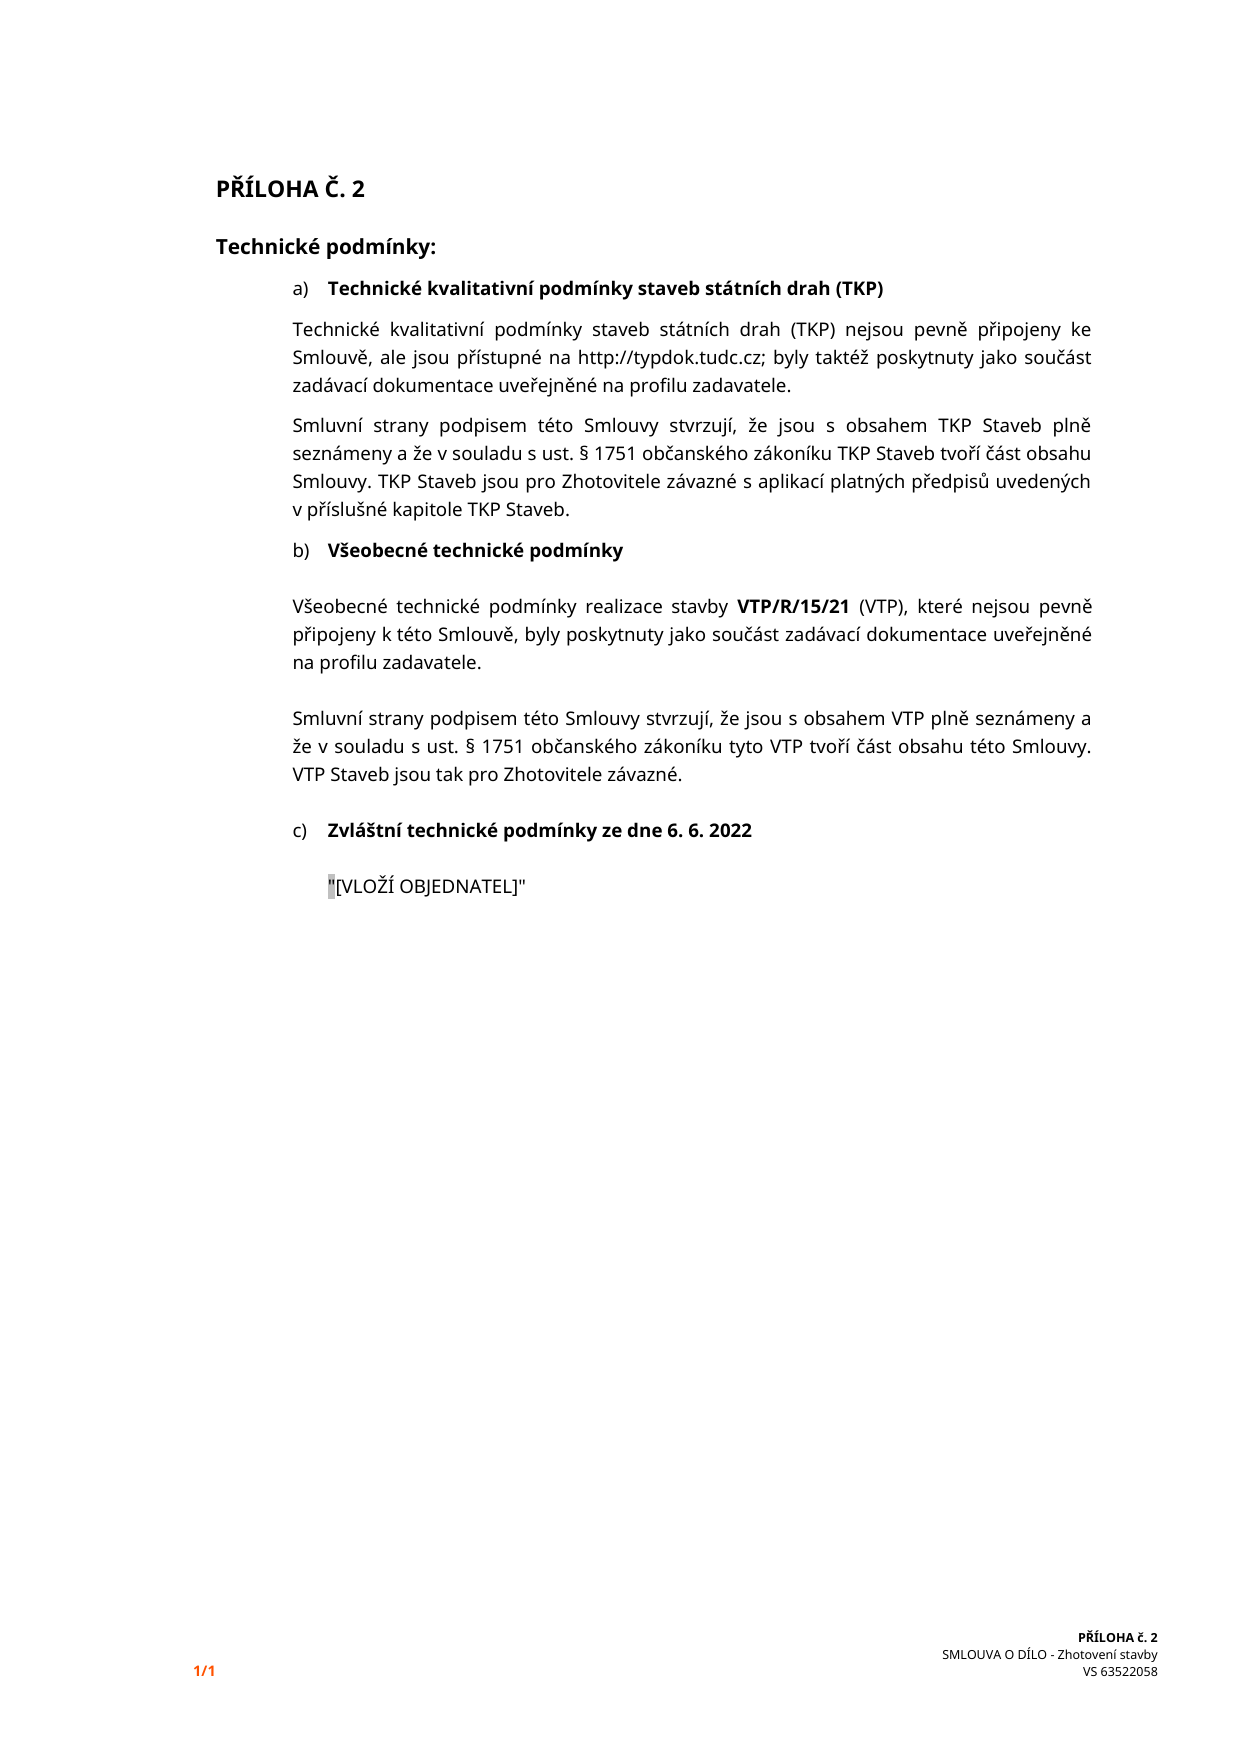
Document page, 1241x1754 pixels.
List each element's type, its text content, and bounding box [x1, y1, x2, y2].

list Smluvní strany podpisem této Smlouvy stvrzují, že jsou s obsahem VTP plně seznámeny a že v souladu s ust. § 1751 občanského zákoníku tyto VTP tvoří část obsahu této Smlouvy. VTP Staveb jsou tak pro Zhotovitele závazné. [292, 705, 1093, 787]
text Technické podmínky: [216, 232, 1093, 260]
text Zvláštní technické podmínky ze dne 6. 6. 2022 [292, 817, 1093, 843]
text Technické kvalitativní podmínky staveb státních drah (TKP) nejsou pevně připojeny ke Smlouvě, ale jsou přístupné na http://typdok.tudc.cz; byly taktéž poskytnuty jako součást zadávací dokumentace uveřejněné na profilu zadavatele. [292, 316, 1093, 398]
list Všeobecné technické podmínky realizace stavby VTP/R/15/21 (VTP), které nejsou pevně připojeny k této Smlouvě, byly poskytnuty jako součást zadávací dokumentace uveřejněné na profilu zadavatele. [292, 593, 1093, 675]
text Smluvní strany podpisem této Smlouvy stvrzují, že jsou s obsahem TKP Staveb plně seznámeny a že v souladu s ust. § 1751 občanského zákoníku TKP Staveb tvoří část obsahu Smlouvy. TKP Staveb jsou pro Zhotovitele závazné s aplikací platných předpisů uvedených v příslušné kapitole TKP Staveb. [292, 413, 1093, 522]
list Technické kvalitativní podmínky staveb státních drah (TKP) [292, 276, 1093, 301]
text Všeobecné technické podmínky [292, 537, 1093, 563]
text Příloha č. 2 [216, 172, 1093, 204]
